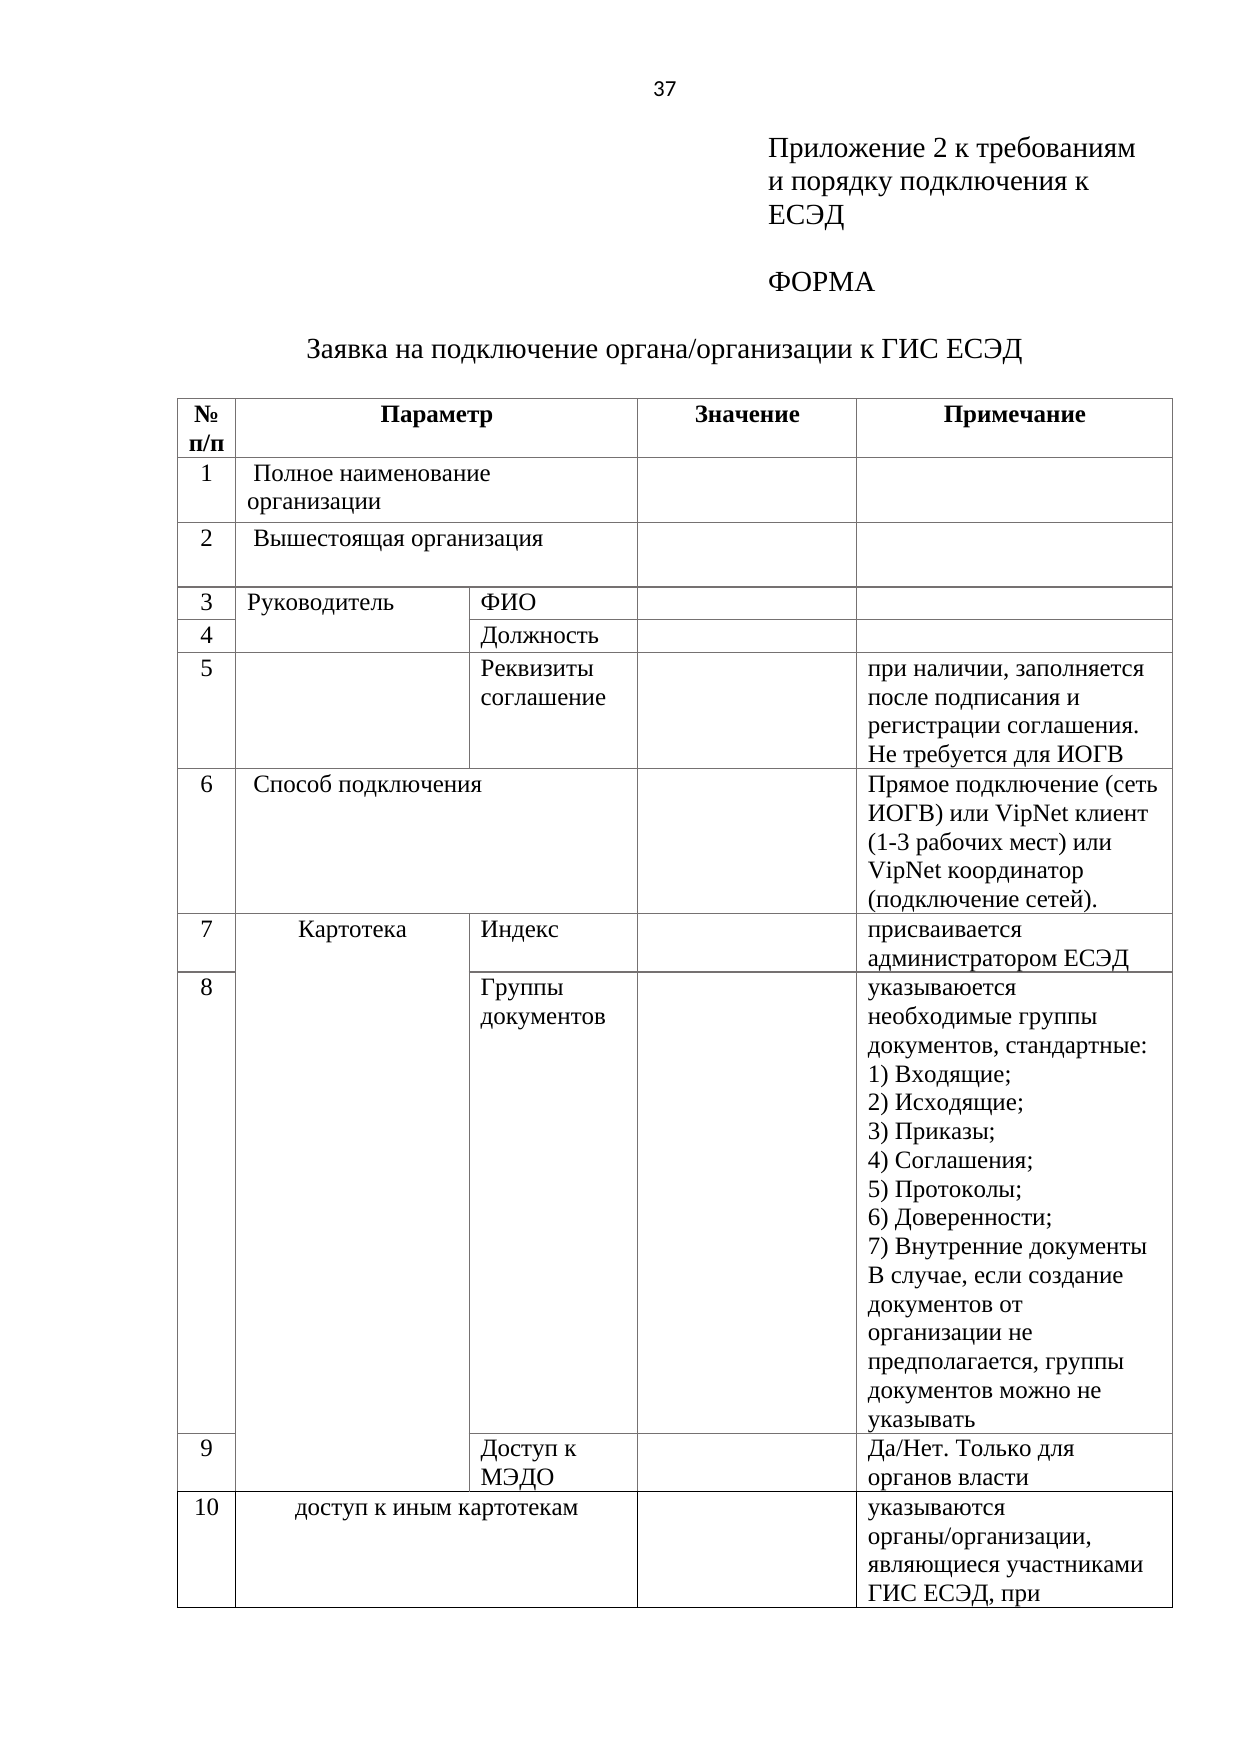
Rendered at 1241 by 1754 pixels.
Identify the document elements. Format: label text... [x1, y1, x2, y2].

table_cell 4 [178, 620, 235, 652]
table_cell 9 [178, 1434, 235, 1491]
table_cell Группы документов [470, 973, 637, 1432]
table_cell указываюется необходимые группы документов, стандартные: 1) Входящие; 2) Исходящие; 3) Приказы; 4) Соглашения; 5) Протоколы; 6) Доверенности; 7) Внутренние документы В случае, если создание документов от организации не предполагается, группы документов можно не указывать [857, 973, 1172, 1432]
table_cell [638, 769, 856, 913]
table_cell [638, 653, 856, 768]
table_cell [638, 588, 856, 619]
table_cell Полное наименование организации [236, 458, 637, 522]
table_cell 1 [178, 458, 235, 522]
table_cell 3 [178, 588, 235, 619]
table_cell Прямое подключение (сеть ИОГВ) или VipNet клиент (1-3 рабочих мест) или VipNet координатор (подключение сетей). [857, 769, 1172, 913]
table_cell [236, 653, 469, 768]
table_header Параметр [236, 399, 637, 457]
table_cell Руководитель [236, 588, 469, 652]
text Заявка на подключение органа/организации к ГИС ЕСЭД [177, 331, 1152, 364]
table_cell Реквизиты соглашение [470, 653, 637, 768]
table_header № п/п [178, 399, 235, 457]
table_cell Вышестоящая организация [236, 523, 637, 586]
table_cell при наличии, заполняется после подписания и регистрации соглашения. Не требуется для ИОГВ [857, 653, 1172, 768]
table_cell [857, 523, 1172, 586]
table_cell 5 [178, 653, 235, 768]
table_cell [857, 620, 1172, 652]
table_cell [638, 1492, 856, 1607]
table_cell присваивается администратором ЕСЭД [857, 914, 1172, 971]
table_cell Доступ к МЭДО [470, 1434, 637, 1491]
table_cell 10 [178, 1492, 235, 1607]
table_cell Должность [470, 620, 637, 652]
table_cell [638, 458, 856, 522]
table_cell [638, 973, 856, 1432]
table_cell 7 [178, 914, 235, 971]
table_cell [638, 620, 856, 652]
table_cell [236, 1492, 637, 1607]
table_cell Индекс [470, 914, 637, 971]
table_cell Картотека [236, 914, 469, 1491]
table_header Примечание [857, 399, 1172, 457]
table_cell Да/Нет. Только для органов власти [857, 1434, 1172, 1491]
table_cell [857, 1492, 1172, 1607]
table_header Значение [638, 399, 856, 457]
table_cell [857, 458, 1172, 522]
table_cell [638, 1434, 856, 1491]
text Приложение 2 к требованиям и порядку подключения к ЕСЭД [768, 130, 1152, 230]
table_cell 6 [178, 769, 235, 913]
table_cell 8 [178, 973, 235, 1432]
table_cell [857, 588, 1172, 619]
table_cell ФИО [470, 588, 637, 619]
table_cell [638, 523, 856, 586]
table_cell 2 [178, 523, 235, 586]
text ФОРМА [768, 264, 1152, 297]
table_cell [638, 914, 856, 971]
table_cell Способ подключения [236, 769, 637, 913]
